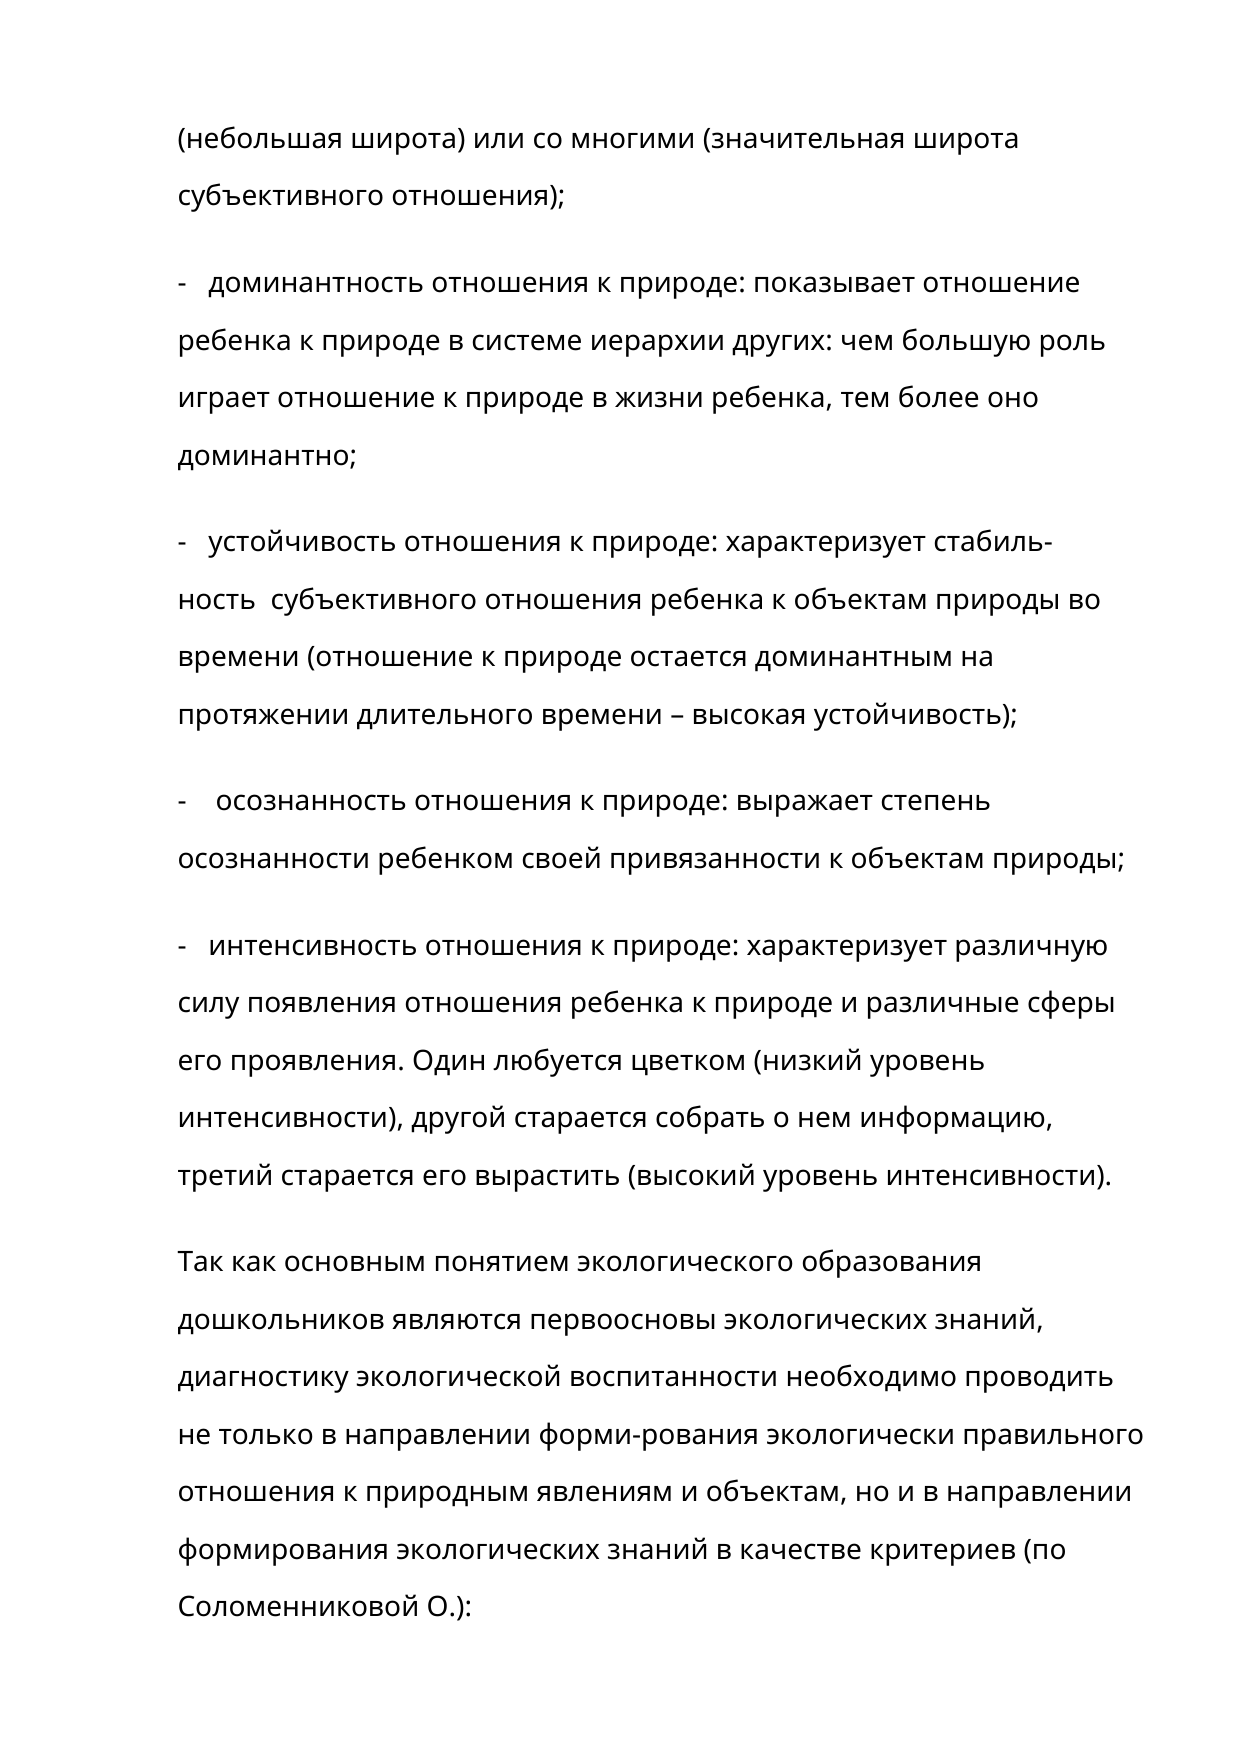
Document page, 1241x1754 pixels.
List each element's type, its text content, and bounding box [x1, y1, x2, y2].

text - устойчивость отношения к природе: характеризует стабиль-ность субъективного отношения ребенка к объектам природы во времени (отношение к природе остается доминантным на протяжении длительного времени – высокая устойчивость); [177, 521, 1152, 732]
text - интенсивность отношения к природе: характеризует различную силу появления отношения ребенка к природе и различные сферы его проявления. Один любуется цветком (низкий уровень интенсивности), другой старается собрать о нем информацию, третий старается его вырастить (высокий уровень интенсивности). [177, 925, 1152, 1193]
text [177, 118, 1152, 214]
text - осознанность отношения к природе: выражает степень осознанности ребенком своей привязанности к объектам природы; [177, 781, 1152, 876]
text Так как основным понятием экологического образования дошкольников являются первоосновы экологических знаний, диагностику экологической воспитанности необходимо проводить не только в направлении форми-рования экологически правильного отношения к природным явлениям и объектам, но и в направлении формирования экологических знаний в качестве критериев (по Соломенниковой О.): [177, 1241, 1152, 1625]
text - доминантность отношения к природе: показывает отношение ребенка к природе в системе иерархии других: чем большую роль играет отношение к природе в жизни ребенка, тем более оно доминантно; [177, 262, 1152, 473]
